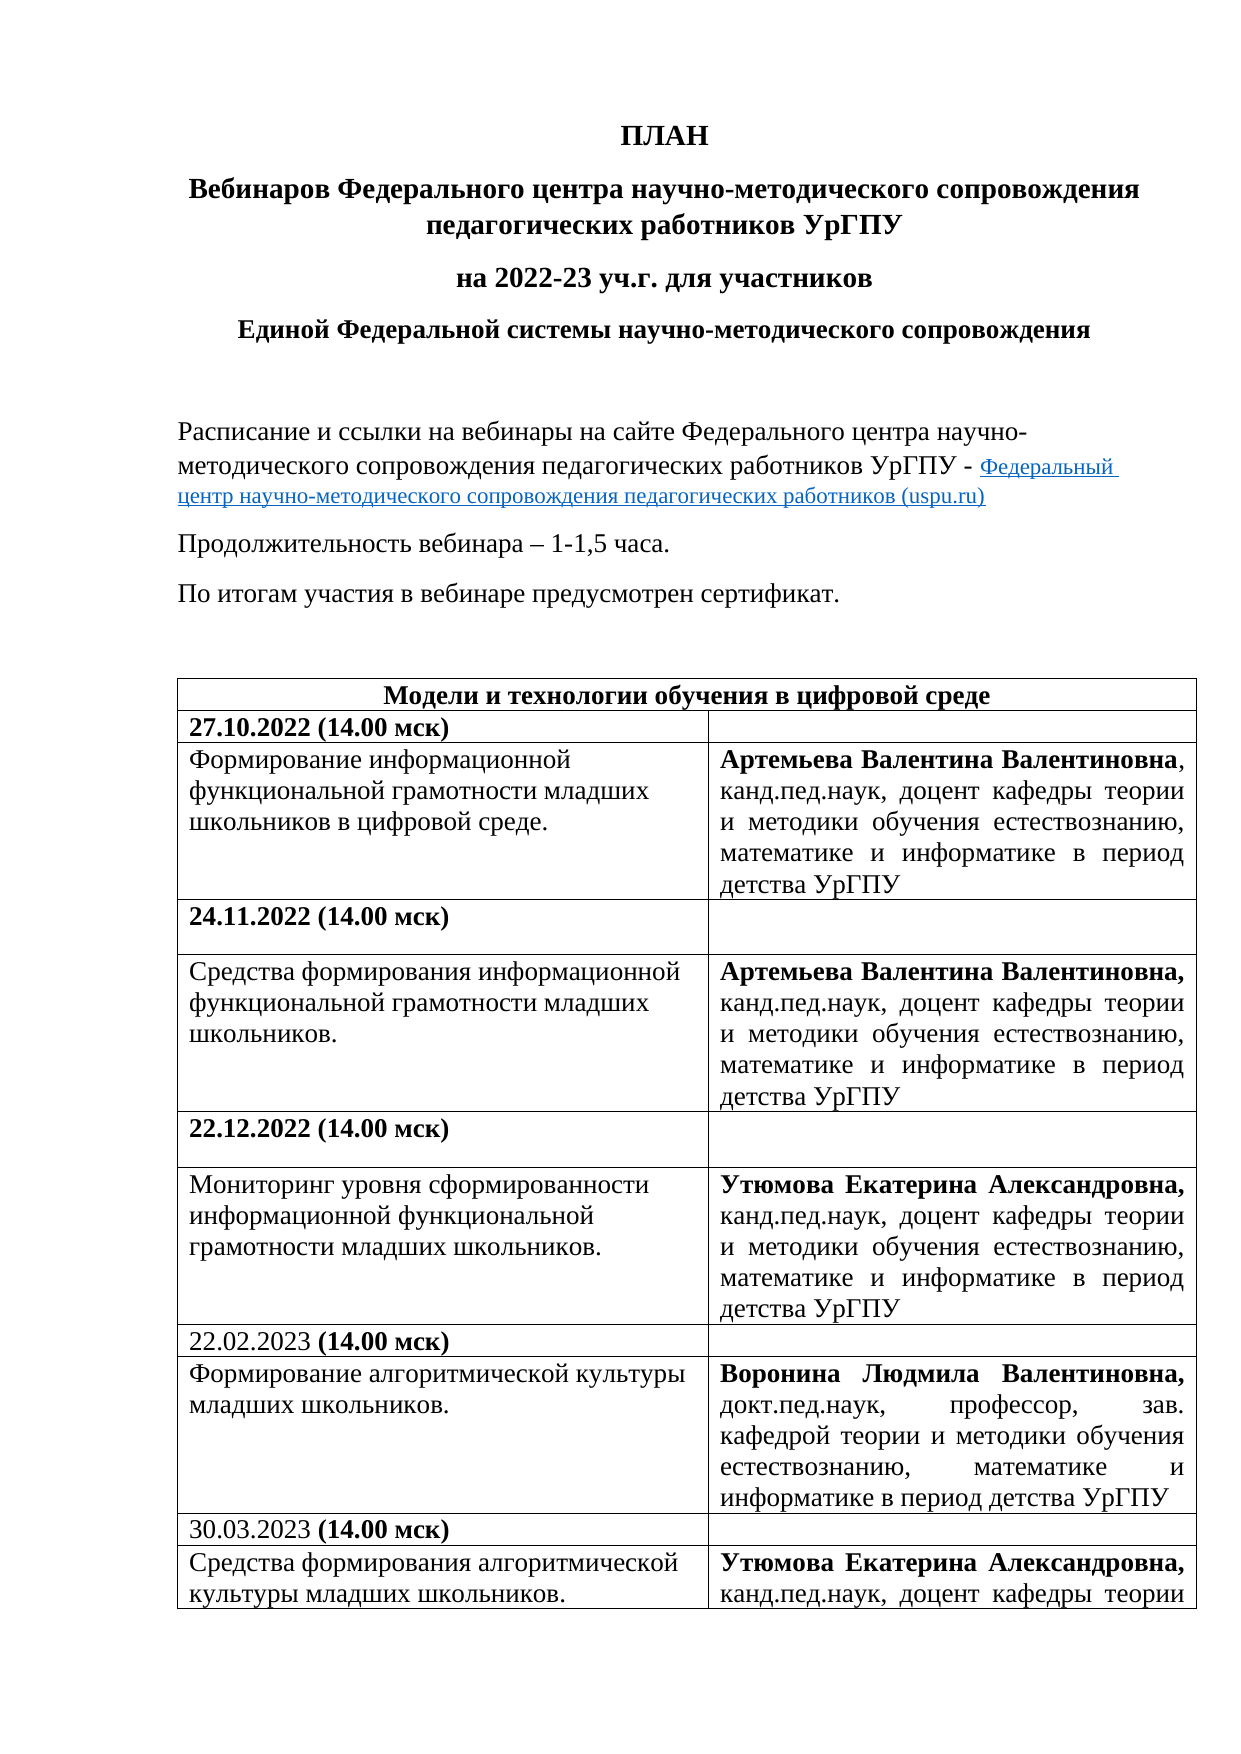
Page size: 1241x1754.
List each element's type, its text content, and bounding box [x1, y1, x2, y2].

table_cell Формирование информационной функциональной грамотности младших школьников в цифровой среде. [178, 743, 708, 899]
text Вебинаров Федерального центра научно-методического сопровождения педагогических работников УрГПУ [177, 171, 1152, 241]
table_cell Артемьева Валентина Валентиновна, канд.пед.наук, доцент кафедры теории и методики обучения естествознанию, математике и информатике в период детства УрГПУ [900, 743, 1196, 899]
text на 2022-23 уч.г. для участников [177, 260, 1152, 293]
table_cell 22.02.2023 (14.00 мск) [178, 1325, 708, 1356]
table_cell [709, 1325, 1196, 1356]
table_cell Артемьева Валентина Валентиновна, канд.пед.наук, доцент кафедры теории и методики обучения естествознанию, математике и информатике в период детства УрГПУ [709, 955, 1196, 1111]
table_cell [709, 1514, 1196, 1545]
text Продолжительность вебинара – 1-1,5 часа. [177, 527, 1152, 558]
text ПЛАН [177, 118, 1152, 152]
table_cell [709, 1112, 1196, 1167]
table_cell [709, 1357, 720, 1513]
table_header Модели и технологии обучения в цифровой среде [178, 679, 1196, 710]
table_cell 22.12.2022 (14.00 мск) [178, 1112, 708, 1167]
table_cell 24.11.2022 (14.00 мск) [178, 900, 708, 954]
table_cell [709, 711, 1196, 742]
table_cell 27.10.2022 (14.00 мск) [178, 711, 708, 742]
text Расписание и ссылки на вебинары на сайте Федерального центра научно-методического сопровождения педагогических работников УрГПУ - Федеральный центр научно-методического сопровождения педагогических работников (uspu.ru) [177, 415, 1152, 508]
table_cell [178, 1546, 708, 1608]
table_cell 30.03.2023 (14.00 мск) [178, 1514, 708, 1545]
text Единой Федеральной системы научно-методического сопровождения [177, 313, 1152, 344]
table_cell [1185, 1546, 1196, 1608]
table_cell Формирование алгоритмической культуры младших школьников. [178, 1357, 708, 1513]
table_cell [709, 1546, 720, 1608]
table_cell Мониторинг уровня сформированности информационной функциональной грамотности младших школьников. [178, 1168, 708, 1324]
table_cell Средства формирования информационной функциональной грамотности младших школьников. [178, 955, 708, 1111]
text По итогам участия в вебинаре предусмотрен сертификат. [177, 577, 1152, 608]
table_cell [709, 900, 1196, 954]
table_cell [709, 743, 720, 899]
